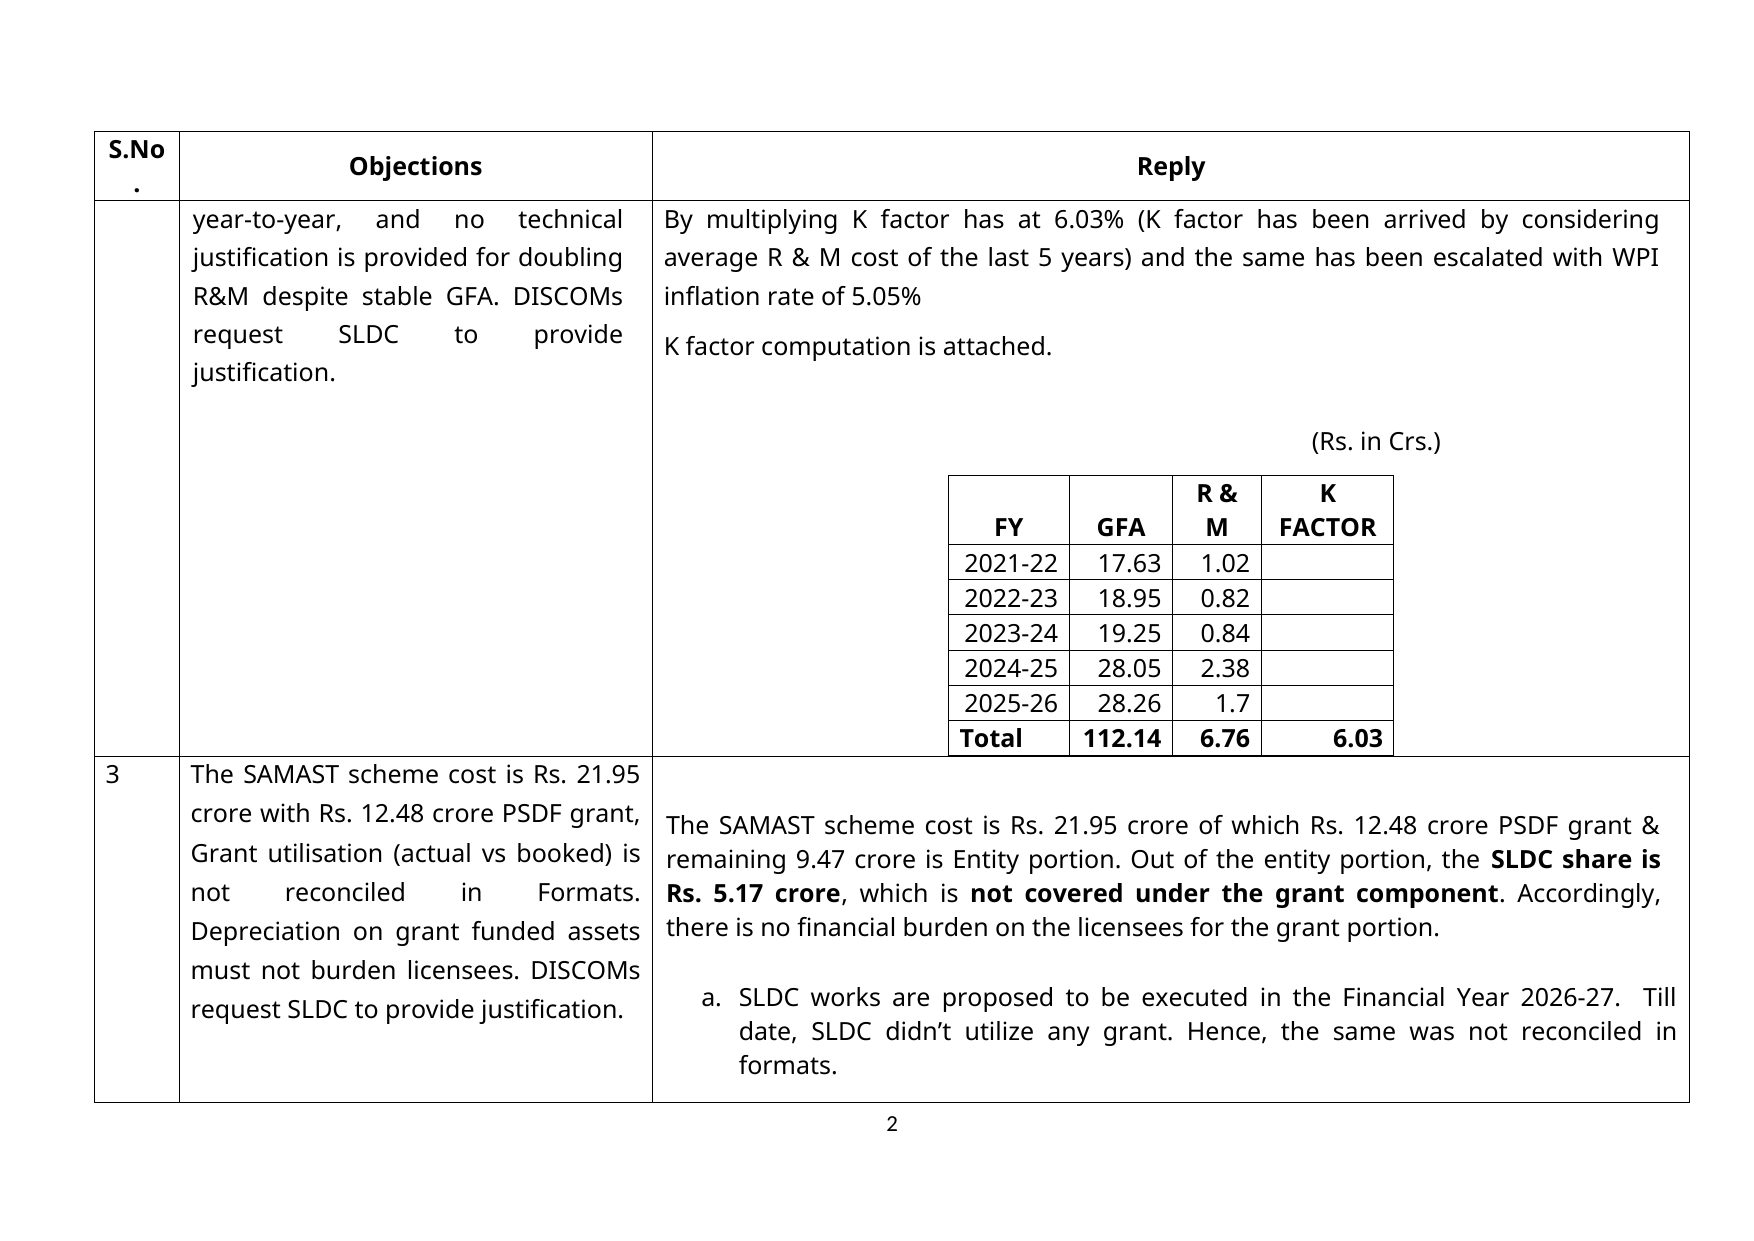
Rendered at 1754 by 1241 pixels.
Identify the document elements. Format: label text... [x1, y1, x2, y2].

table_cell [653, 201, 1689, 756]
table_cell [180, 201, 652, 756]
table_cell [180, 757, 652, 1102]
table_header S.No. [95, 132, 179, 200]
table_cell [653, 757, 1689, 1102]
table_header Objections [180, 132, 652, 200]
table_cell 3 [95, 757, 179, 1102]
table_header Reply [653, 132, 1689, 200]
table_cell 2 [95, 201, 179, 756]
